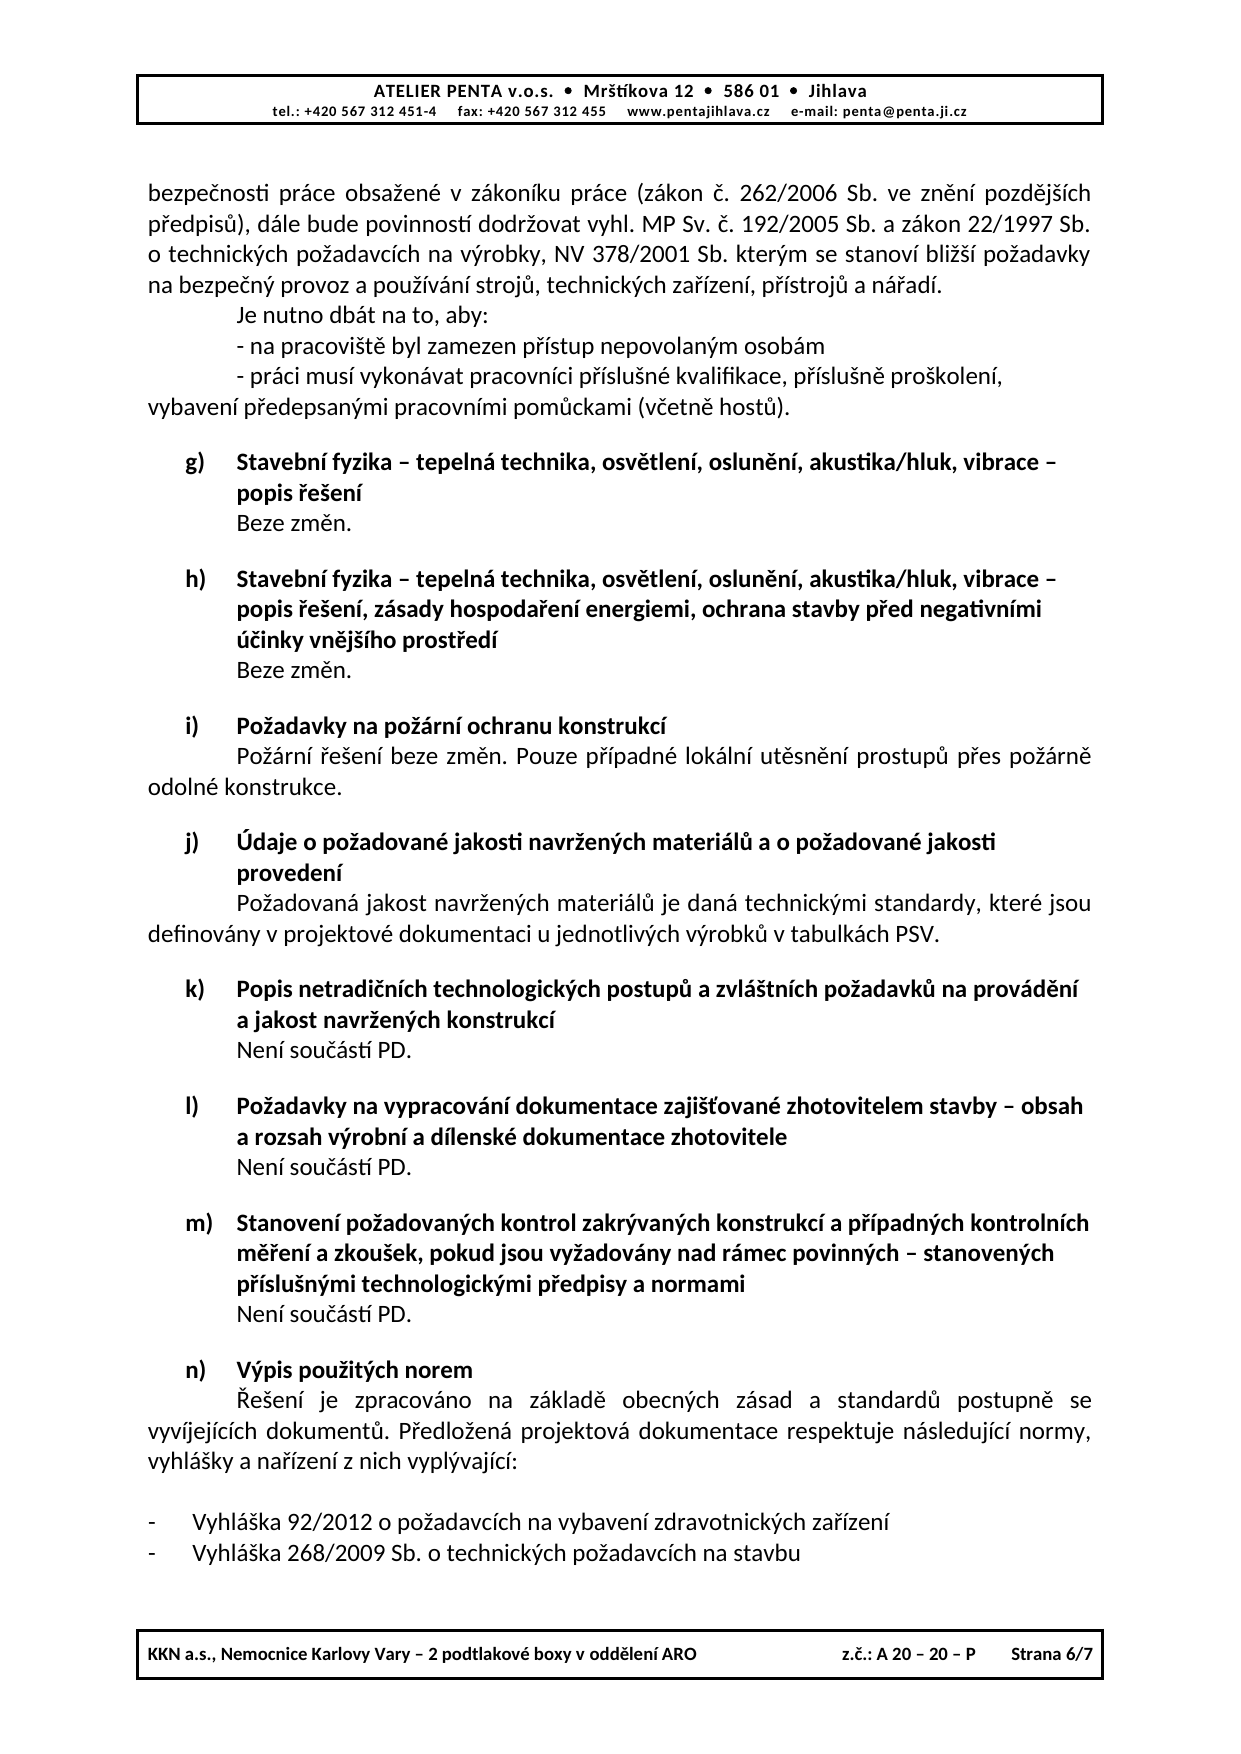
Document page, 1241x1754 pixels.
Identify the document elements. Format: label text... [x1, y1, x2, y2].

text Není součástí PD. [148, 1035, 1092, 1065]
text Beze změn. [148, 507, 1092, 538]
subtitle Stavební fyzika – tepelná technika, osvětlení, oslunění, akustika/hluk, vibrace – popis řešení, zásady hospodaření energiemi, ochrana stavby před negativními účinky vnějšího prostředí [185, 563, 1092, 654]
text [148, 177, 1092, 299]
subtitle Popis netradičních technologických postupů a zvláštních požadavků na provádění a jakost navržených konstrukcí [185, 974, 1092, 1035]
text Není součástí PD. [148, 1151, 1092, 1182]
text Požární řešení beze změn. Pouze případné lokální utěsnění prostupů přes požárně odolné konstrukce. [148, 741, 1092, 802]
subtitle Stavební fyzika – tepelná technika, osvětlení, oslunění, akustika/hluk, vibrace – popis řešení [185, 446, 1092, 507]
list Vyhláška 92/2012 o požadavcích na vybavení zdravotnických zařízení [148, 1506, 1092, 1537]
text Je nutno dbát na to, aby: [148, 299, 1092, 330]
text - na pracoviště byl zamezen přístup nepovolaným osobám [148, 330, 1092, 360]
subtitle Požadavky na požární ochranu konstrukcí [185, 710, 1092, 741]
text Beze změn. [148, 654, 1092, 685]
subtitle Stanovení požadovaných kontrol zakrývaných konstrukcí a případných kontrolních měření a zkoušek, pokud jsou vyžadovány nad rámec povinných – stanovených příslušnými technologickými předpisy a normami [185, 1207, 1092, 1298]
subtitle Požadavky na vypracování dokumentace zajišťované zhotovitelem stavby – obsah a rozsah výrobní a dílenské dokumentace zhotovitele [185, 1090, 1092, 1151]
list Vyhláška 268/2009 Sb. o technických požadavcích na stavbu [148, 1537, 1092, 1567]
text - práci musí vykonávat pracovníci příslušné kvalifikace, příslušně proškolení, vybavení předepsanými pracovními pomůckami (včetně hostů). [148, 360, 1092, 421]
text Není součástí PD. [148, 1298, 1092, 1329]
subtitle Výpis použitých norem [185, 1354, 1092, 1384]
text Řešení je zpracováno na základě obecných zásad a standardů postupně se vyvíjejících dokumentů. Předložená projektová dokumentace respektuje následující normy, vyhlášky a nařízení z nich vyplývající: [148, 1384, 1092, 1476]
subtitle Údaje o požadované jakosti navržených materiálů a o požadované jakosti provedení [185, 827, 1092, 888]
text Požadovaná jakost navržených materiálů je daná technickými standardy, které jsou definovány v projektové dokumentaci u jednotlivých výrobků v tabulkách PSV. [148, 888, 1092, 949]
